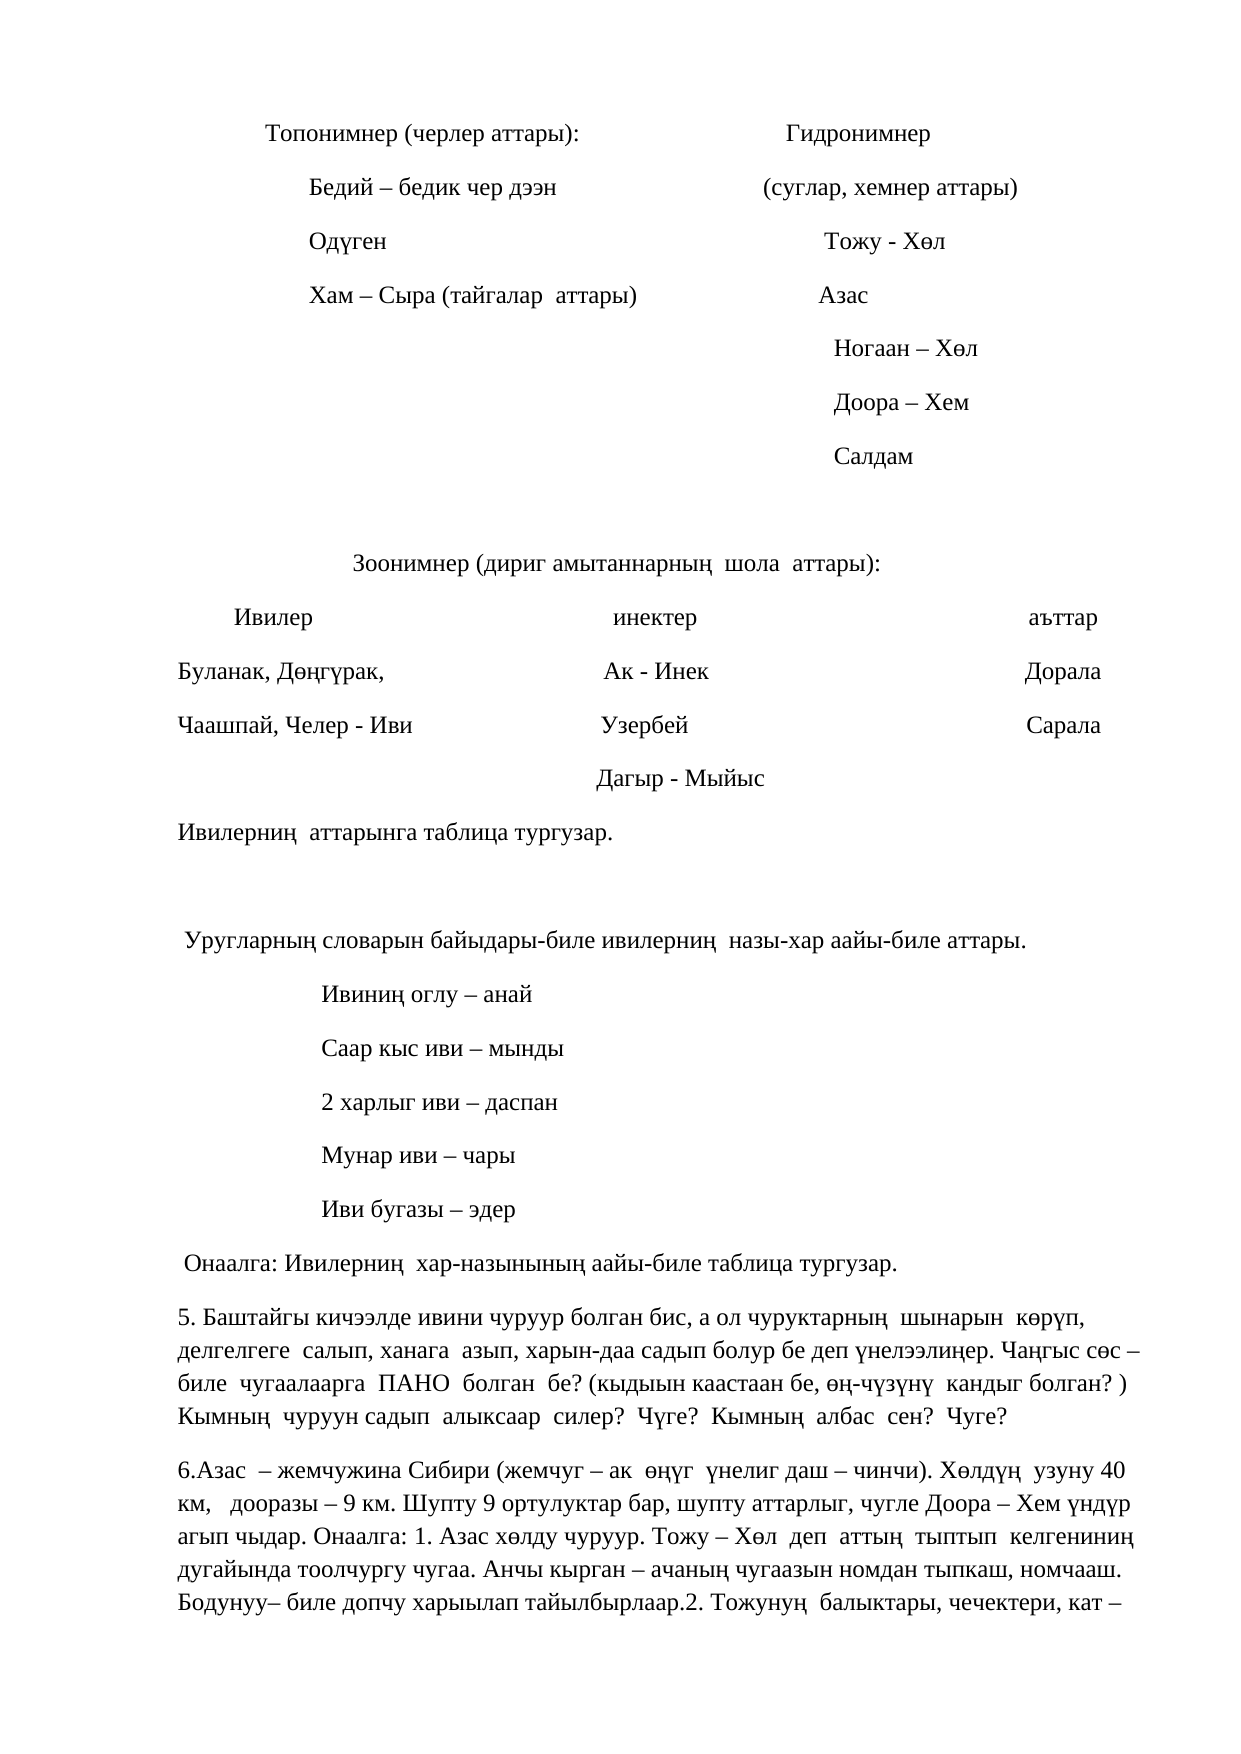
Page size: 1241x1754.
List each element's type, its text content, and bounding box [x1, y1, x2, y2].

text Чаашпай, Челер - Иви Узербей Сарала [177, 710, 1152, 738]
text Буланак, Дөңгүрак, Ак - Инек Дорала [177, 656, 1152, 684]
text Бедий – бедик чер дээн (суглар, хемнер аттары) [177, 172, 1152, 201]
text Мунар иви – чары [177, 1141, 1152, 1169]
text Уругларның словарын байыдары-биле ивилерниң назы-хар аайы-биле аттары. [177, 925, 1152, 954]
text 5. Баштайгы кичээлде ивини чуруур болган бис, а ол чуруктарның шынарын көрүп, делгелгеге салып, ханага азып, харын-даа садып болур бе деп үнелээлиңер. Чаңгыс сөс – биле чугаалаарга ПАНО болган бе? (кыдыын каастаан бе, өң-чүзүнү кандыг болган? ) Кымның чуруун садып алыксаар силер? Чүге? Кымның албас сен? Чуге? [177, 1302, 1152, 1430]
text Ивилерниң аттарынга таблица тургузар. [177, 817, 1152, 846]
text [177, 1455, 1152, 1616]
text Ногаан – Хөл [177, 333, 1152, 362]
text Дагыр - Мыйыс [177, 763, 1152, 792]
text Топонимнер (черлер аттары): Гидронимнер [177, 118, 1152, 147]
text Иви бугазы – эдер [177, 1194, 1152, 1223]
text Салдам [177, 441, 1152, 470]
text Ивилер инектер аъттар [177, 602, 1152, 631]
text Одүген Тожу - Хөл [177, 226, 1152, 254]
text Зоонимнер (дириг амытаннарның шола аттары): [177, 548, 1152, 577]
text 2 харлыг иви – даспан [177, 1087, 1152, 1115]
text Саар кыс иви – мынды [177, 1033, 1152, 1062]
text Хам – Сыра (тайгалар аттары) Азас [177, 280, 1152, 308]
text Онаалга: Ивилерниң хар-назынының аайы-биле таблица тургузар. [177, 1248, 1152, 1277]
text Ивиниң оглу – анай [177, 979, 1152, 1008]
text Доора – Хем [177, 387, 1152, 416]
